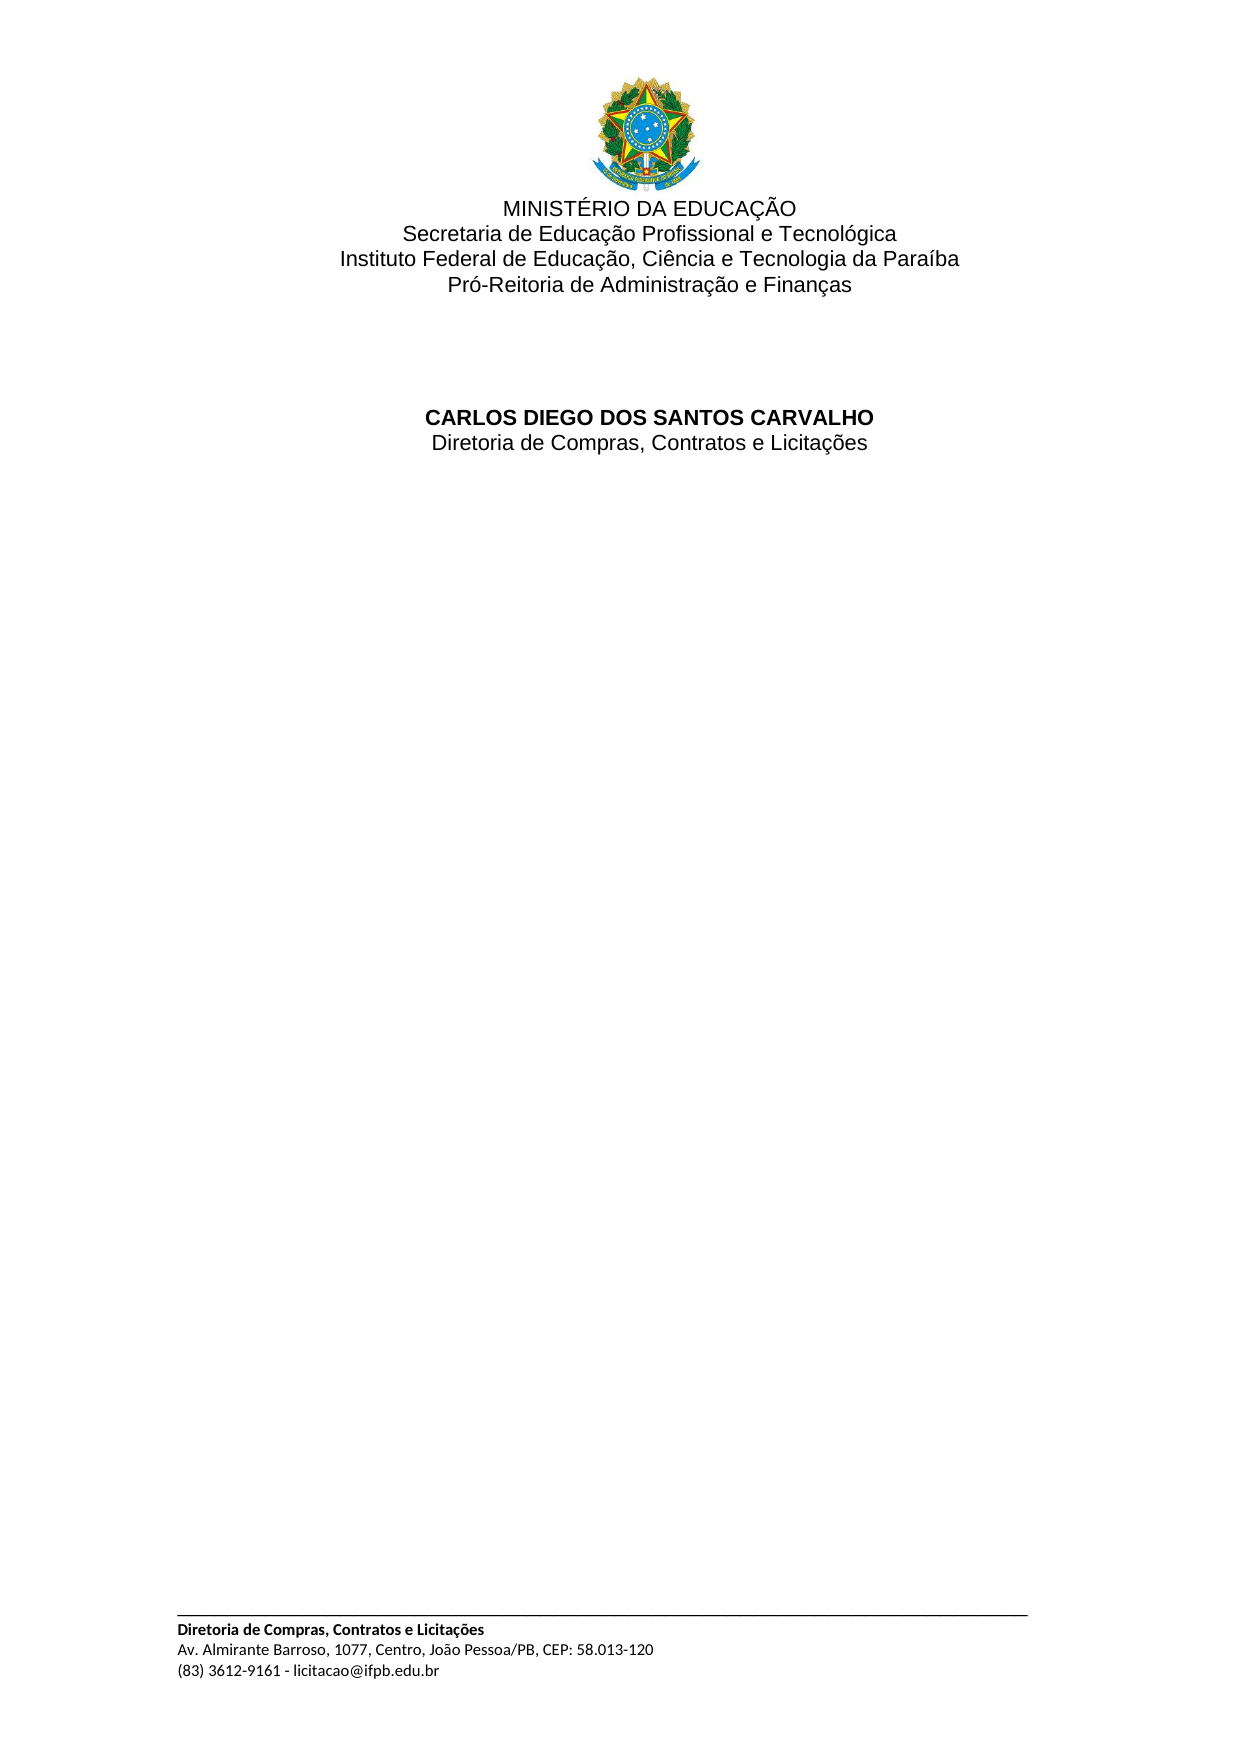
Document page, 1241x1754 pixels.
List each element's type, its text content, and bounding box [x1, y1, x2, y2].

picture [588, 75, 704, 194]
text CARLOS DIEGO DOS SANTOS CARVALHO [177, 404, 1122, 430]
text Diretoria de Compras, Contratos e Licitações [177, 430, 1122, 455]
